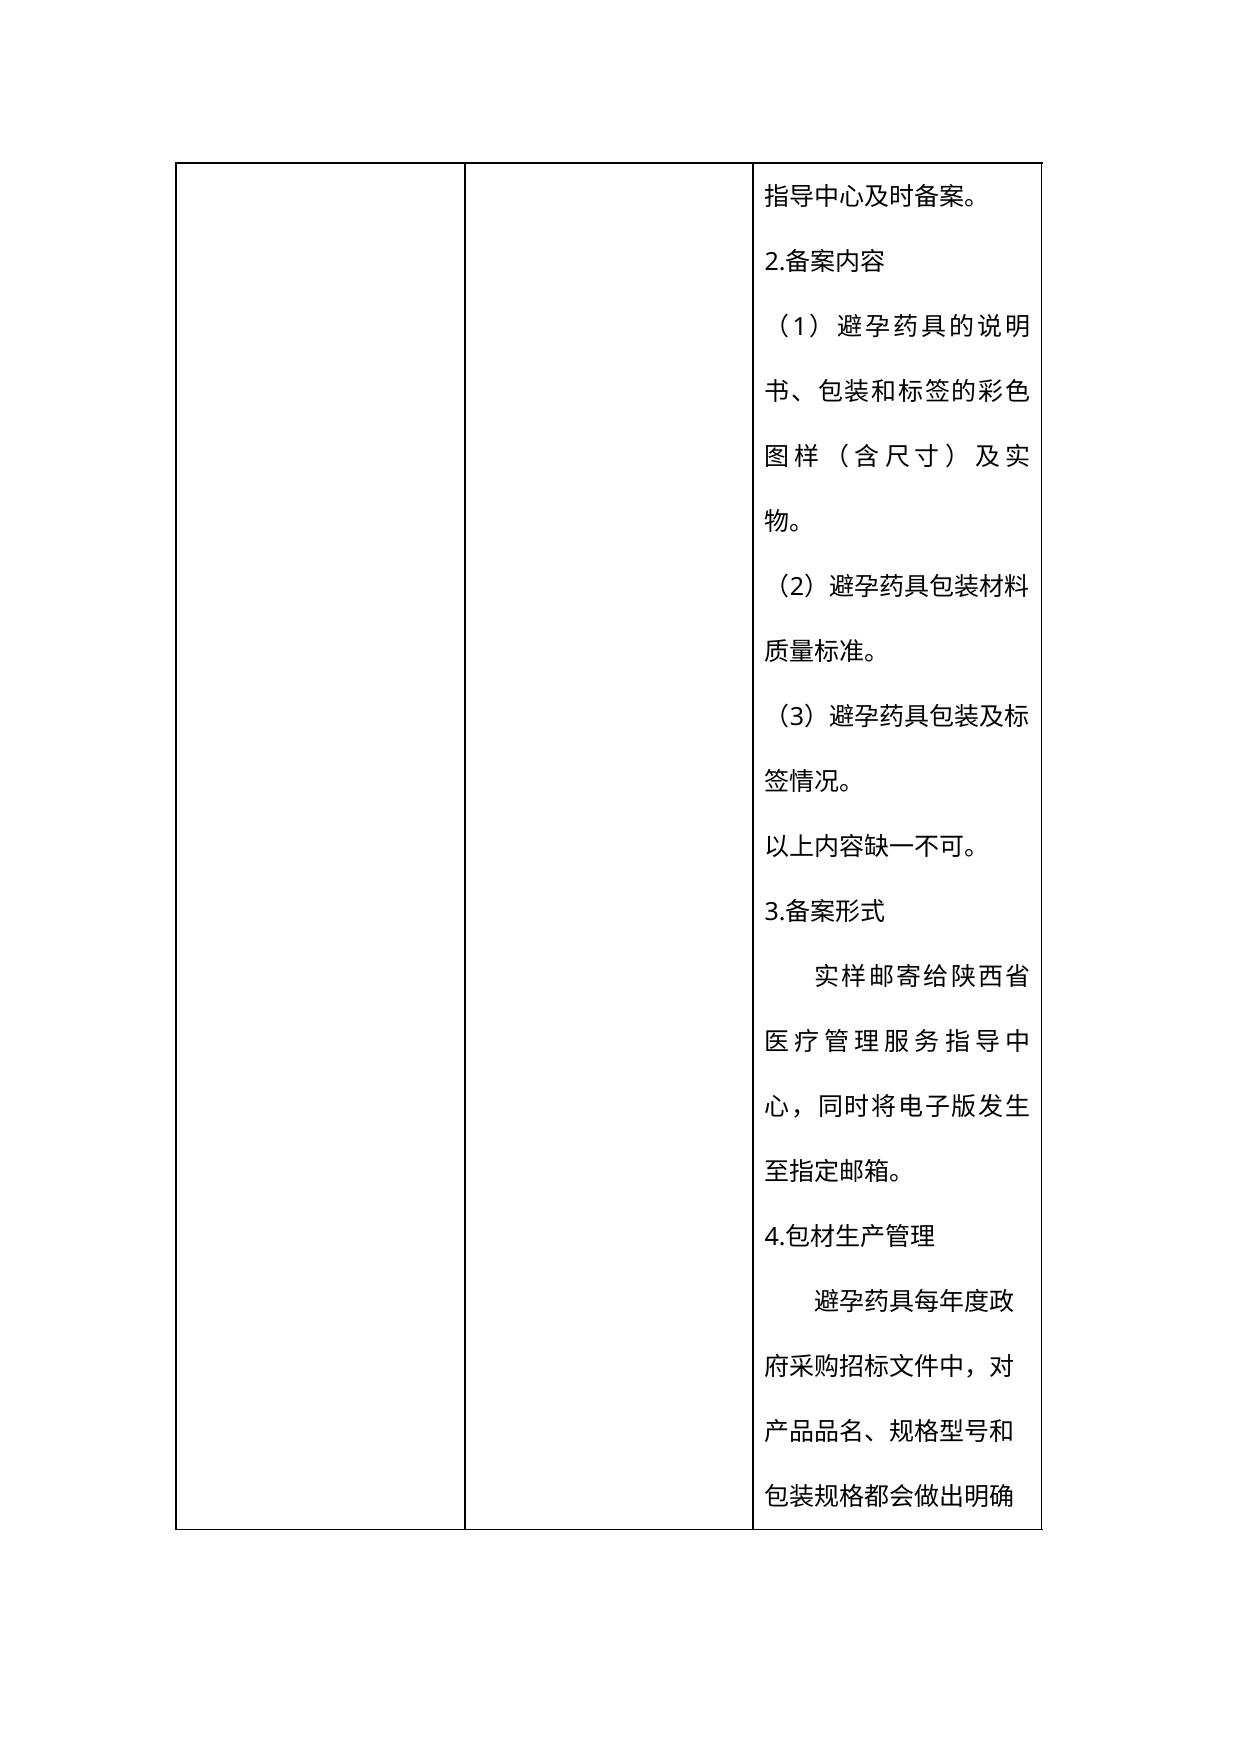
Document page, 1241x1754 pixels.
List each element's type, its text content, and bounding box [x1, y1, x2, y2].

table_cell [754, 164, 1041, 1528]
table_cell 1 [177, 164, 464, 1528]
table_cell [466, 164, 752, 1528]
